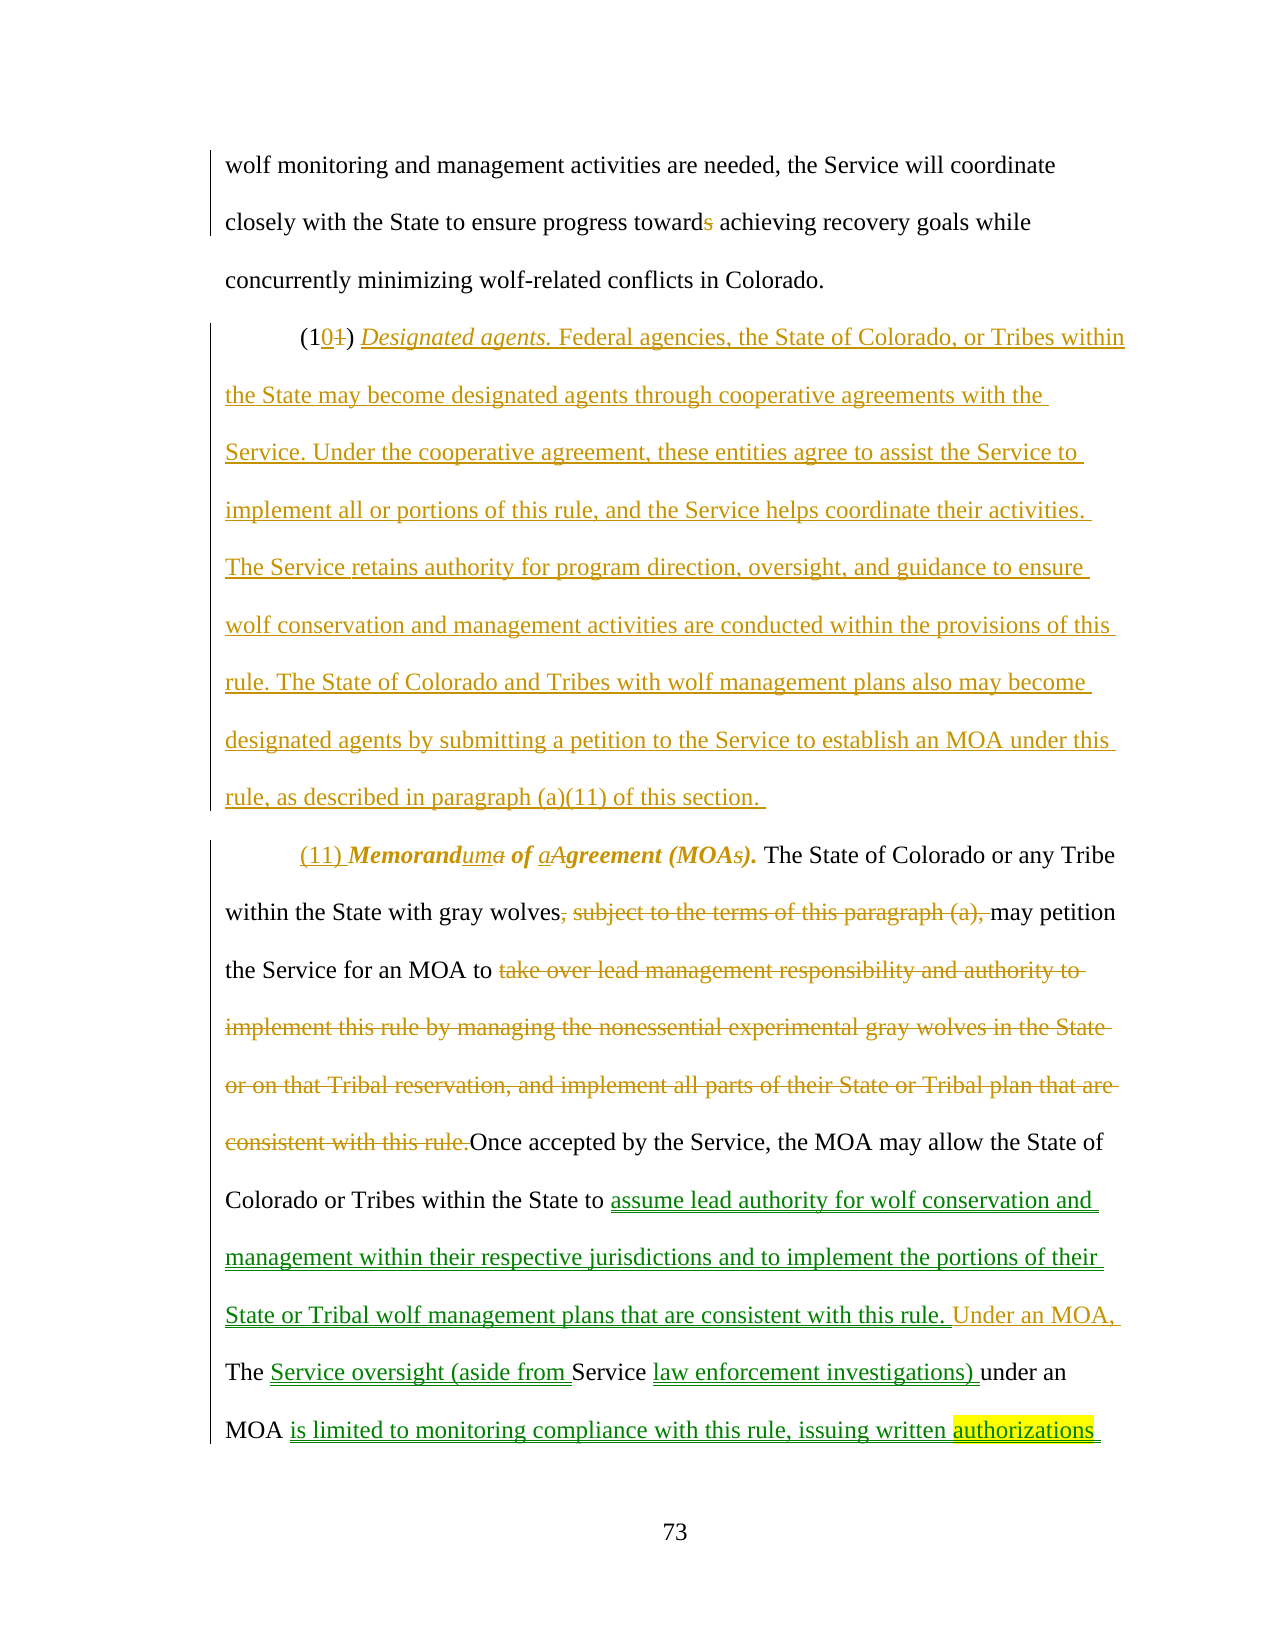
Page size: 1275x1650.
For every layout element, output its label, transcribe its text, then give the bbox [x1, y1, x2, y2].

text (1) [225, 322, 1125, 811]
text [225, 840, 1125, 1444]
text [225, 150, 1125, 294]
